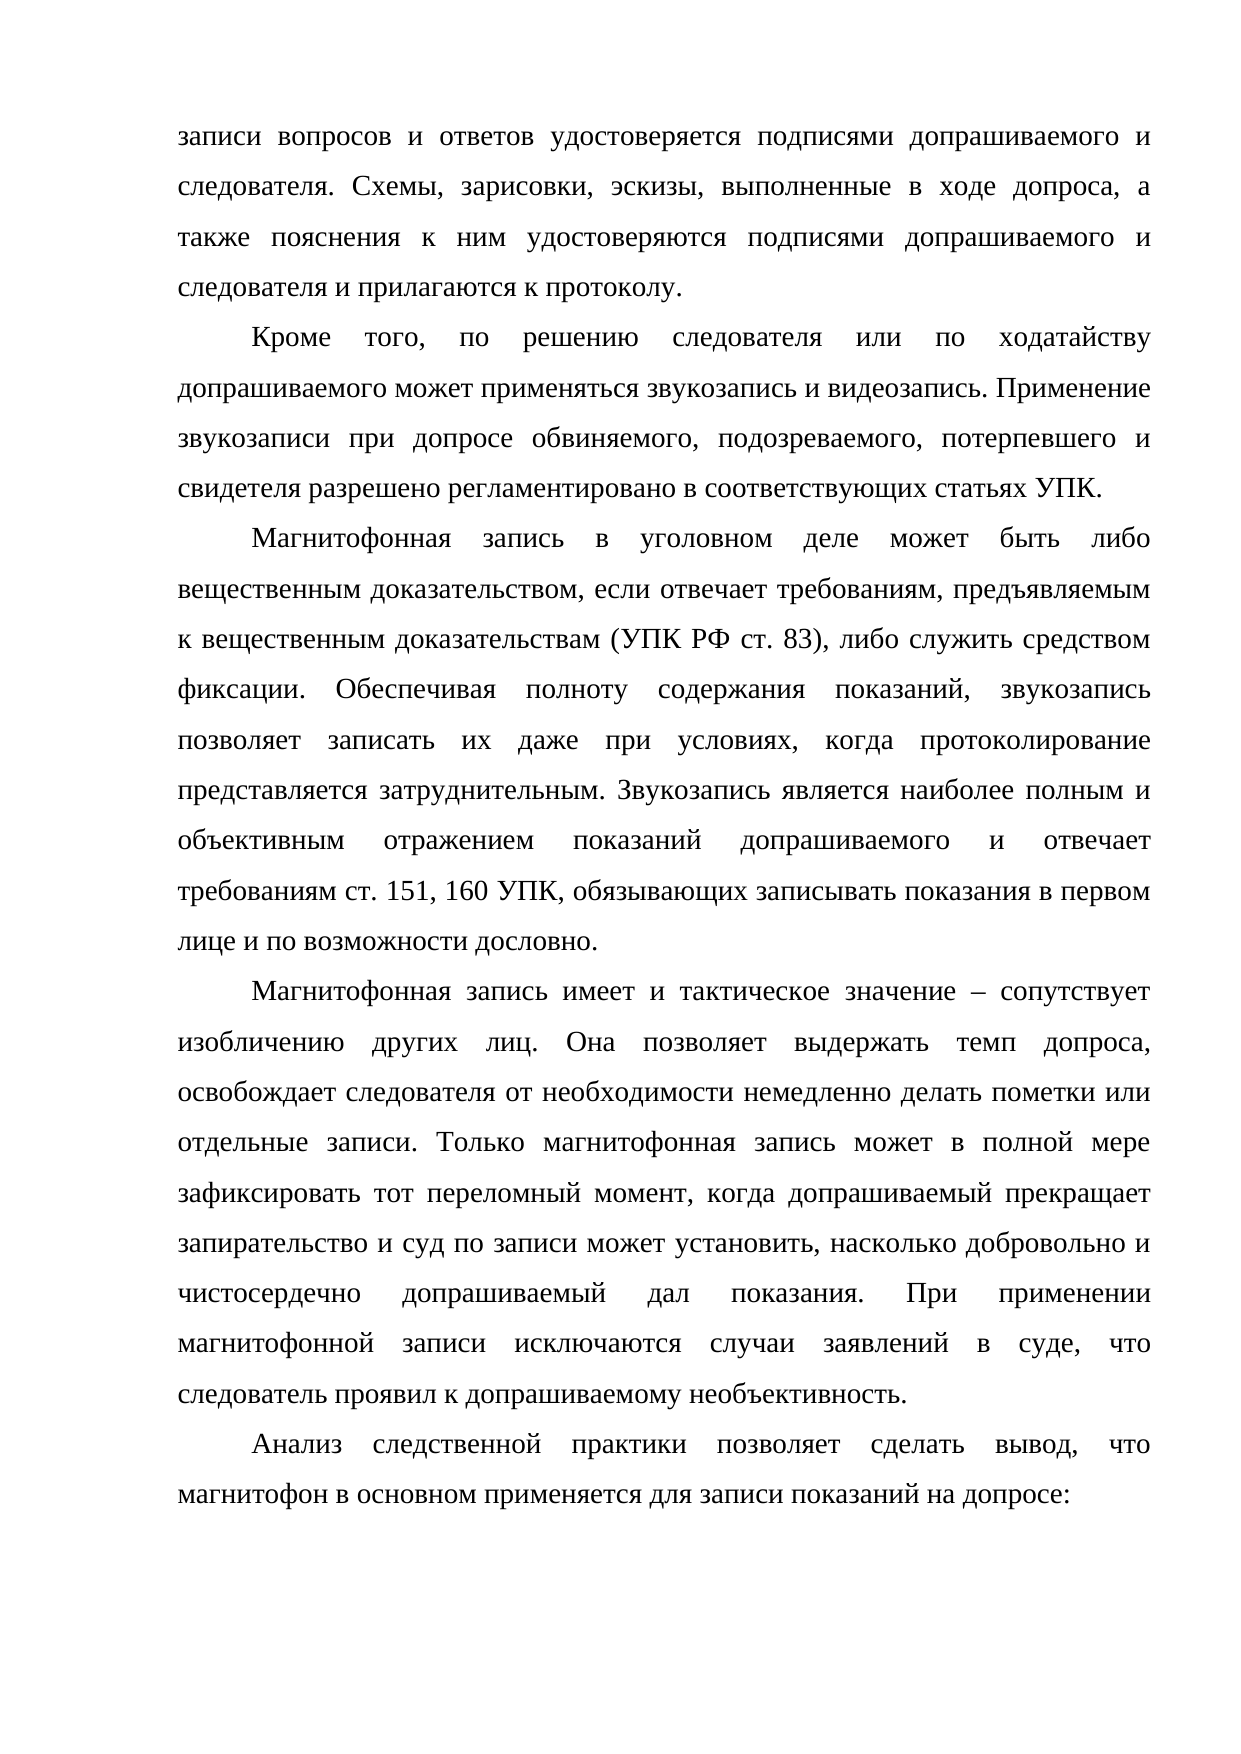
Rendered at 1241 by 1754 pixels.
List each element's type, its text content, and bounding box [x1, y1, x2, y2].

text Анализ следственной практики позволяет сделать вывод, что магнитофон в основном применяется для записи показаний на допросе: [177, 1426, 1152, 1510]
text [177, 118, 1152, 303]
text Магнитофонная запись в уголовном деле может быть либо вещественным доказательством, если отвечает требованиям, предъявляемым к вещественным доказательствам (УПК РФ ст. 83), либо служить средством фиксации. Обеспечивая полноту содержания показаний, звукозапись позволяет записать их даже при условиях, когда протоколирование представляется затруднительным. Звукозапись является наиболее полным и объективным отражением показаний допрашиваемого и отвечает требованиям ст. 151, 160 УПК, обязывающих записывать показания в первом лице и по возможности дословно. [177, 521, 1152, 957]
text Магнитофонная запись имеет и тактическое значение – сопутствует изобличению других лиц. Она позволяет выдержать темп допроса, освобождает следователя от необходимости немедленно делать пометки или отдельные записи. Только магнитофонная запись может в полной мере зафиксировать тот переломный момент, когда допрашиваемый прекращает запирательство и суд по записи может установить, насколько добровольно и чистосердечно допрашиваемый дал показания. При применении магнитофонной записи исключаются случаи заявлений в суде, что следователь проявил к допрашиваемому необъективность. [177, 973, 1152, 1409]
text Кроме того, по решению следователя или по ходатайству допрашиваемого может применяться звукозапись и видеозапись. Применение звукозаписи при допросе обвиняемого, подозреваемого, потерпевшего и свидетеля разрешено регламентировано в соответствующих статьях УПК. [177, 319, 1152, 504]
